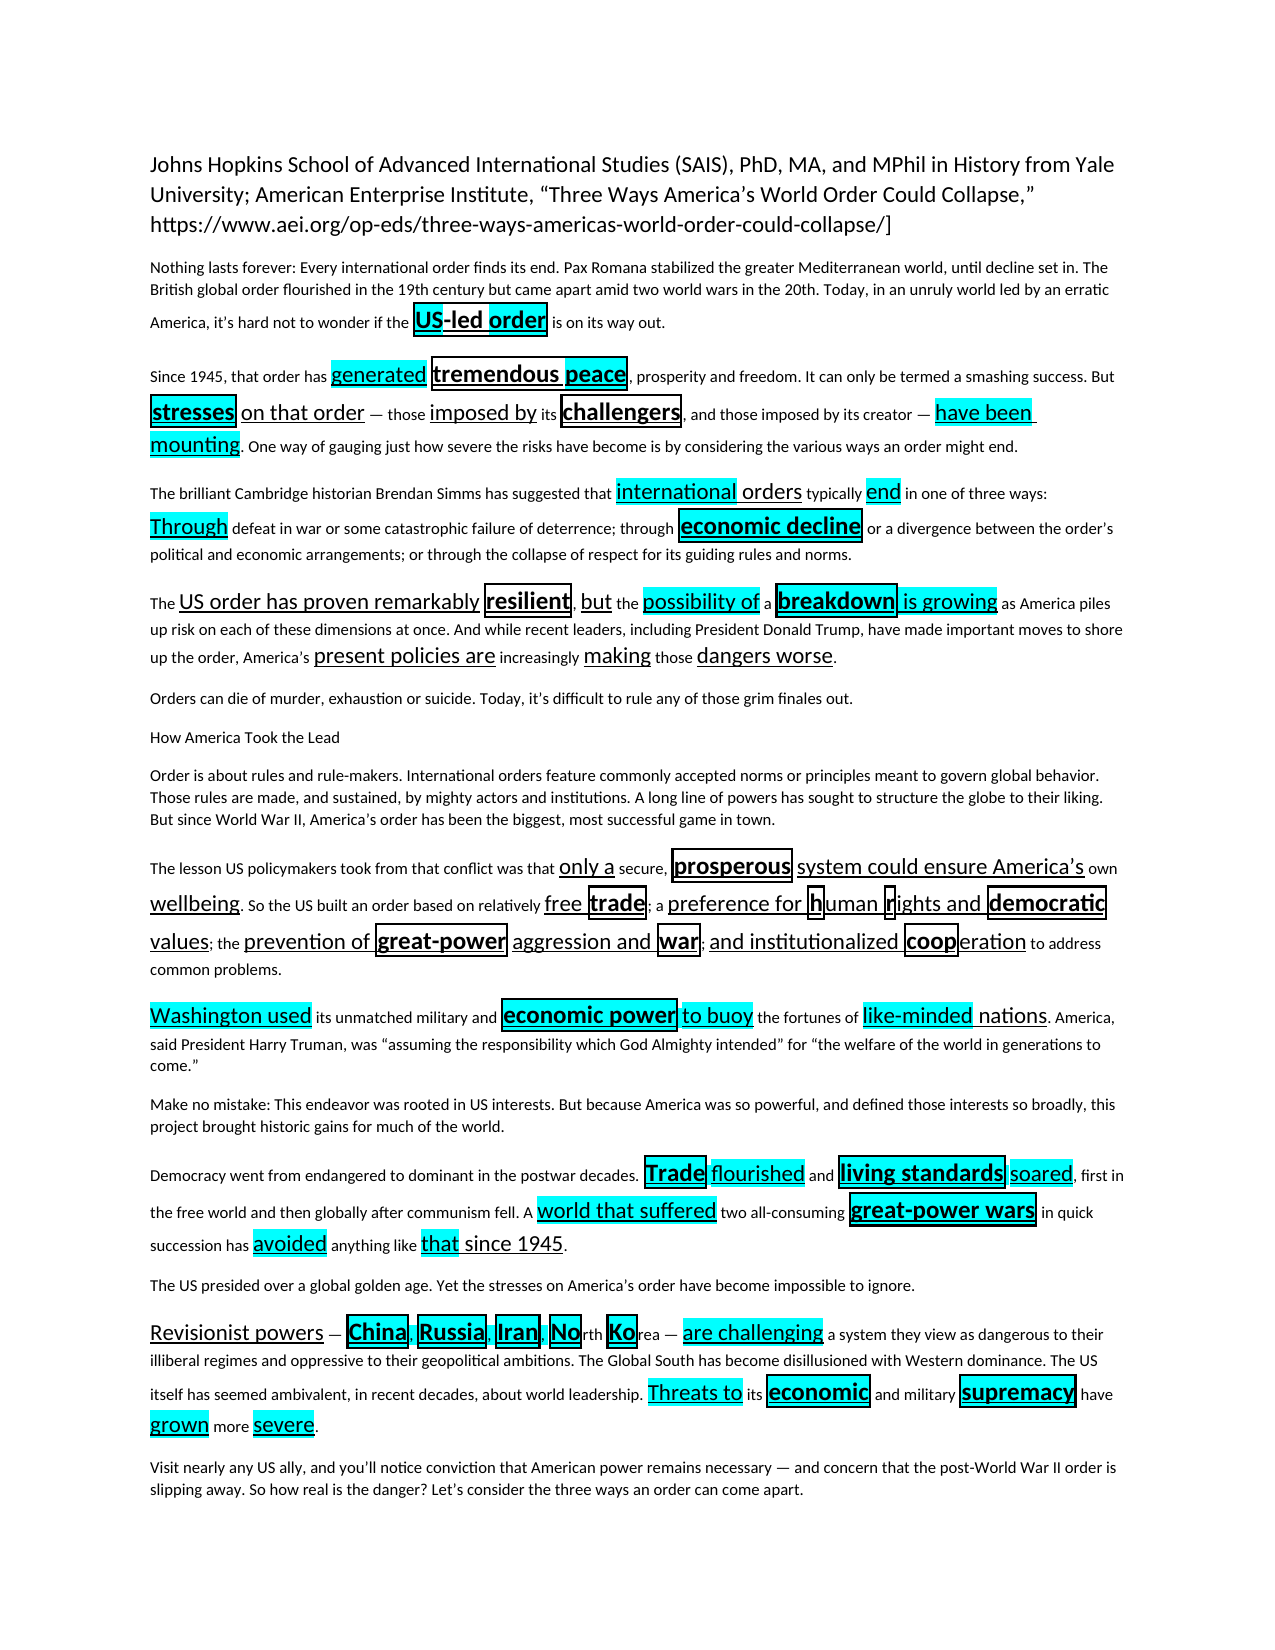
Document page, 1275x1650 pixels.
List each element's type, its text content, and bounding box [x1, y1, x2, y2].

text Order is about rules and rule-makers. International orders feature commonly accepted norms or principles meant to govern global behavior. Those rules are made, and sustained, by mighty actors and institutions. A long line of powers has sought to structure the globe to their liking. But since World War II, America’s order has been the biggest, most successful game in town. [150, 766, 1125, 830]
text Since 1945, that order has generated tremendous peace, prosperity and freedom. It can only be termed a smashing success. But stresses on that order — those imposed by its challengers, and those imposed by its creator — have been mounting. One way of gauging just how severe the risks have become is by considering the various ways an order might end. [150, 356, 1125, 458]
text The US order has proven remarkably resilient, but the possibility of a breakdown is growing as America piles up risk on each of these dimensions at once. And while recent leaders, including President Donald Trump, have made important moves to shore up the order, America’s present policies are increasingly making those dangers worse. [150, 583, 1125, 670]
text Democracy went from endangered to dominant in the postwar decades. Trade flourished and living standards soared, first in the free world and then globally after communism fell. A world that suffered two all-consuming great-power wars in quick succession has avoided anything like that since 1945. [150, 1154, 1125, 1257]
text Washington used its unmatched military and economic power to buoy the fortunes of like-minded nations. America, said President Harry Truman, was “assuming the responsibility which God Almighty intended” for “the welfare of the world in generations to come.” [150, 997, 1125, 1076]
text Nothing lasts forever: Every international order finds its end. Pax Romana stabilized the greater Mediterranean world, until decline set in. The British global order flourished in the 19th century but came apart amid two world wars in the 20th. Today, in an unruly world led by an erratic America, it’s hard not to wonder if the US-led order is on its way out. [150, 257, 1125, 337]
text Revisionist powers — China, Russia, Iran, North Korea — are challenging a system they view as dangerous to their illiberal regimes and oppressive to their geopolitical ambitions. The Global South has become disillusioned with Western dominance. The US itself has seemed ambivalent, in recent decades, about world leadership. Threats to its economic and military supremacy have grown more severe. [150, 1314, 1125, 1438]
text Visit nearly any US ally, and you’ll notice conviction that American power remains necessary — and concern that the post-World War II order is slipping away. So how real is the danger? Let’s consider the three ways an order can come apart. [150, 1457, 1125, 1499]
text Orders can die of murder, exhaustion or suicide. Today, it’s difficult to rule any of those grim finales out. [150, 688, 1125, 709]
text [150, 150, 1125, 238]
text Make no mistake: This endeavor was rooted in US interests. But because America was so powerful, and defined those interests so broadly, this project brought historic gains for much of the world. [150, 1094, 1125, 1136]
text How America Took the Lead [150, 727, 1125, 747]
text The lesson US policymakers took from that conflict was that only a secure, prosperous system could ensure America’s own wellbeing. So the US built an order based on relatively free trade; a preference for human rights and democratic values; the prevention of great-power aggression and war; and institutionalized cooperation to address common problems. [150, 848, 1125, 979]
text The US presided over a global golden age. Yet the stresses on America’s order have become impossible to ignore. [150, 1276, 1125, 1296]
text The brilliant Cambridge historian Brendan Simms has suggested that international orders typically end in one of three ways: Through defeat in war or some catastrophic failure of deterrence; through economic decline or a divergence between the order’s political and economic arrangements; or through the collapse of respect for its guiding rules and norms. [150, 477, 1125, 565]
